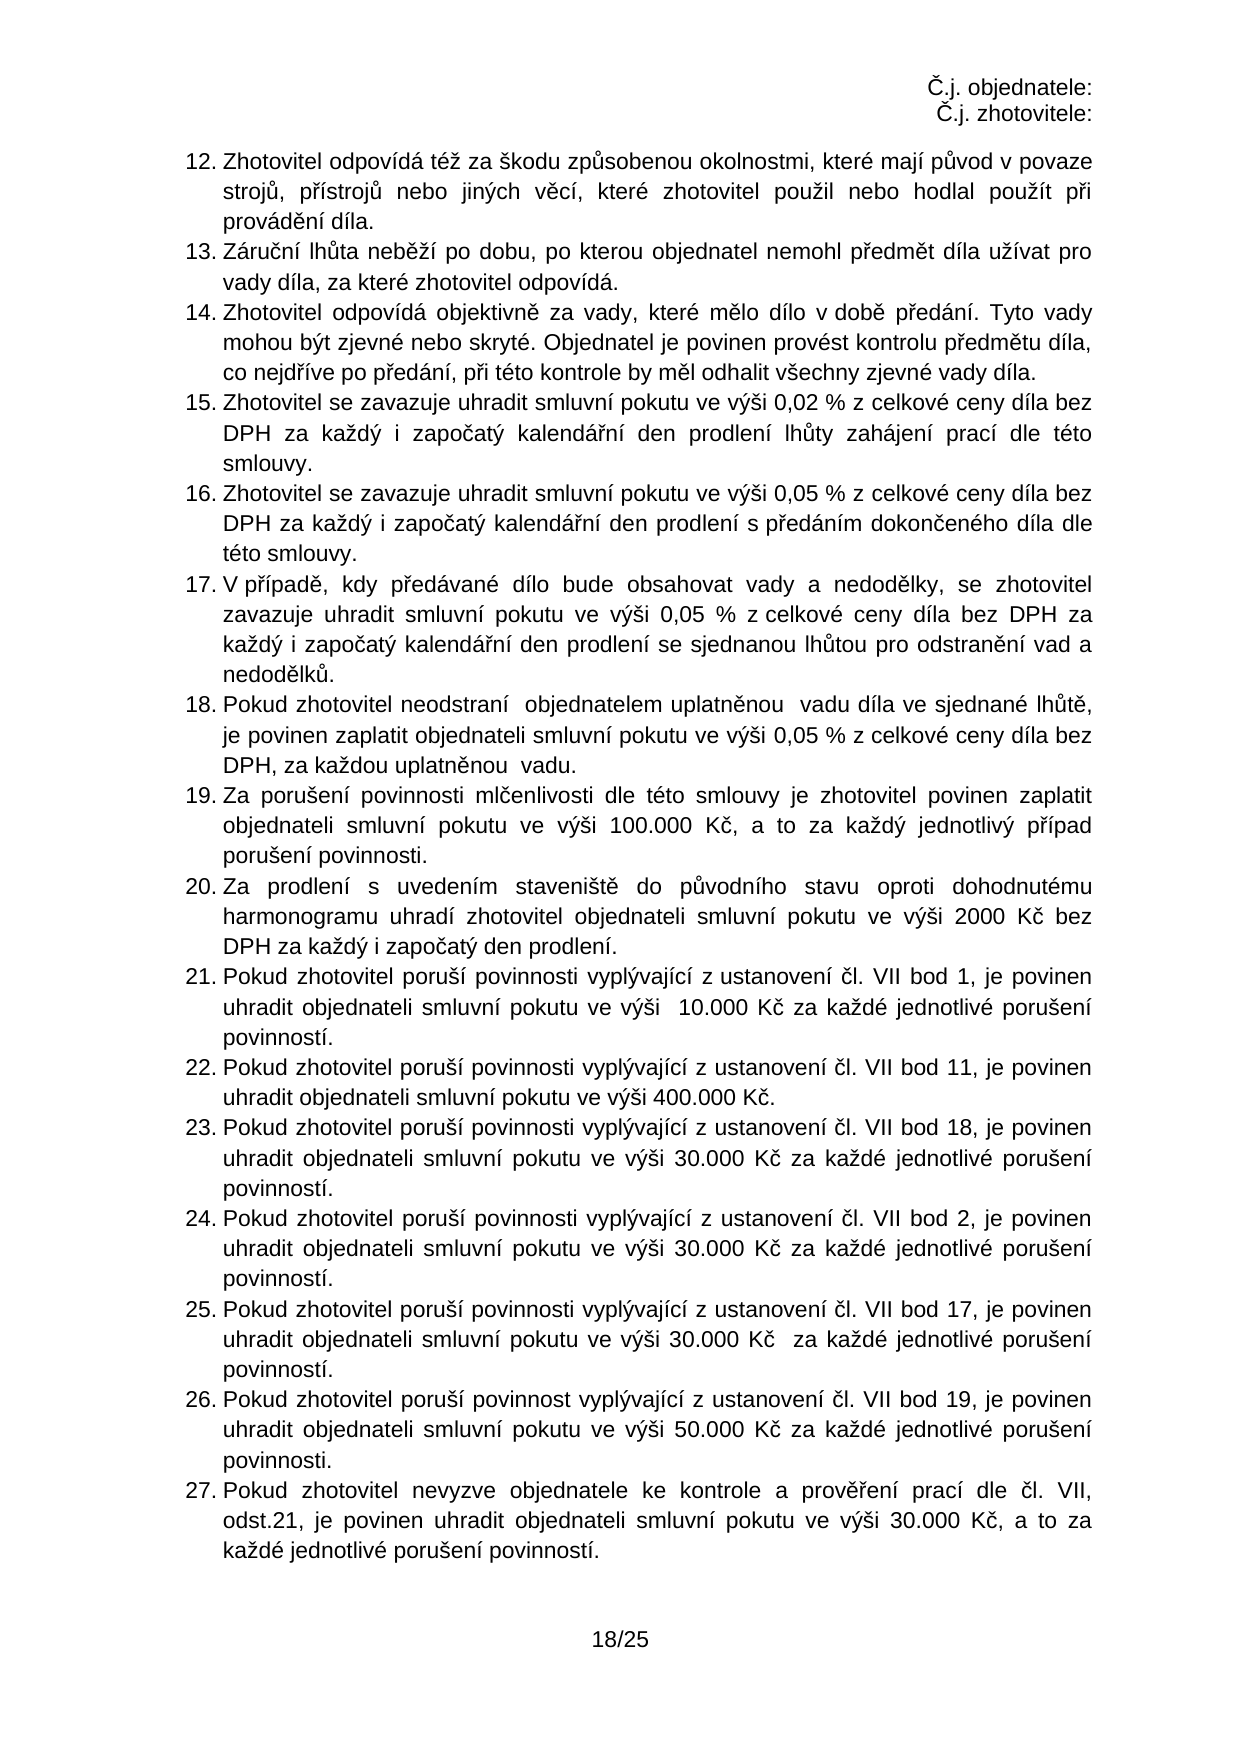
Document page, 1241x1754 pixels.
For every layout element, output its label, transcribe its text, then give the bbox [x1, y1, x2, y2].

list Zhotovitel se zavazuje uhradit smluvní pokutu ve výši 0,02 % z celkové ceny díla bez DPH za každý i započatý kalendářní den prodlení lhůty zahájení prací dle této smlouvy. [185, 389, 1093, 476]
list Pokud zhotovitel neodstraní objednatelem uplatněnou vadu díla ve sjednané lhůtě, je povinen zaplatit objednateli smluvní pokutu ve výši 0,05 % z celkové ceny díla bez DPH, za každou uplatněnou vadu. [185, 691, 1093, 778]
list Pokud zhotovitel poruší povinnosti vyplývající z ustanovení čl. VII bod 11, je povinen uhradit objednateli smluvní pokutu ve výši 400.000 Kč. [185, 1054, 1093, 1110]
list Zhotovitel odpovídá objektivně za vady, které mělo dílo v době předání. Tyto vady mohou být zjevné nebo skryté. Objednatel je povinen provést kontrolu předmětu díla, co nejdříve po předání, při této kontrole by měl odhalit všechny zjevné vady díla. [185, 299, 1093, 385]
list Zhotovitel se zavazuje uhradit smluvní pokutu ve výši 0,05 % z celkové ceny díla bez DPH za každý i započatý kalendářní den prodlení s předáním dokončeného díla dle této smlouvy. [185, 480, 1093, 567]
list Pokud zhotovitel poruší povinnosti vyplývající z ustanovení čl. VII bod 17, je povinen uhradit objednateli smluvní pokutu ve výši 30.000 Kč za každé jednotlivé porušení povinností. [185, 1296, 1093, 1382]
list Pokud zhotovitel poruší povinnosti vyplývající z ustanovení čl. VII bod 1, je povinen uhradit objednateli smluvní pokutu ve výši 10.000 Kč za každé jednotlivé porušení povinností. [185, 963, 1093, 1050]
list V případě, kdy předávané dílo bude obsahovat vady a nedodělky, se zhotovitel zavazuje uhradit smluvní pokutu ve výši 0,05 % z celkové ceny díla bez DPH za každý i započatý kalendářní den prodlení se sjednanou lhůtou pro odstranění vad a nedodělků. [185, 571, 1093, 687]
list Záruční lhůta neběží po dobu, po kterou objednatel nemohl předmět díla užívat pro vady díla, za které zhotovitel odpovídá. [185, 238, 1093, 295]
list Za prodlení s uvedením staveniště do původního stavu oproti dohodnutému harmonogramu uhradí zhotovitel objednateli smluvní pokutu ve výši 2000 Kč bez DPH za každý i započatý den prodlení. [185, 873, 1093, 959]
list Zhotovitel odpovídá též za škodu způsobenou okolnostmi, které mají původ v povaze strojů, přístrojů nebo jiných věcí, které zhotovitel použil nebo hodlal použít při provádění díla. [185, 148, 1093, 234]
list Pokud zhotovitel poruší povinnosti vyplývající z ustanovení čl. VII bod 2, je povinen uhradit objednateli smluvní pokutu ve výši 30.000 Kč za každé jednotlivé porušení povinností. [185, 1205, 1093, 1292]
list Pokud zhotovitel poruší povinnost vyplývající z ustanovení čl. VII bod 19, je povinen uhradit objednateli smluvní pokutu ve výši 50.000 Kč za každé jednotlivé porušení povinnosti. [185, 1386, 1093, 1473]
list Pokud zhotovitel poruší povinnosti vyplývající z ustanovení čl. VII bod 18, je povinen uhradit objednateli smluvní pokutu ve výši 30.000 Kč za každé jednotlivé porušení povinností. [185, 1114, 1093, 1201]
list Pokud zhotovitel nevyzve objednatele ke kontrole a prověření prací dle čl. VII, odst.21, je povinen uhradit objednateli smluvní pokutu ve výši 30.000 Kč, a to za každé jednotlivé porušení povinností. [185, 1477, 1093, 1563]
list Za porušení povinnosti mlčenlivosti dle této smlouvy je zhotovitel povinen zaplatit objednateli smluvní pokutu ve výši 100.000 Kč, a to za každý jednotlivý případ porušení povinnosti. [185, 782, 1093, 869]
